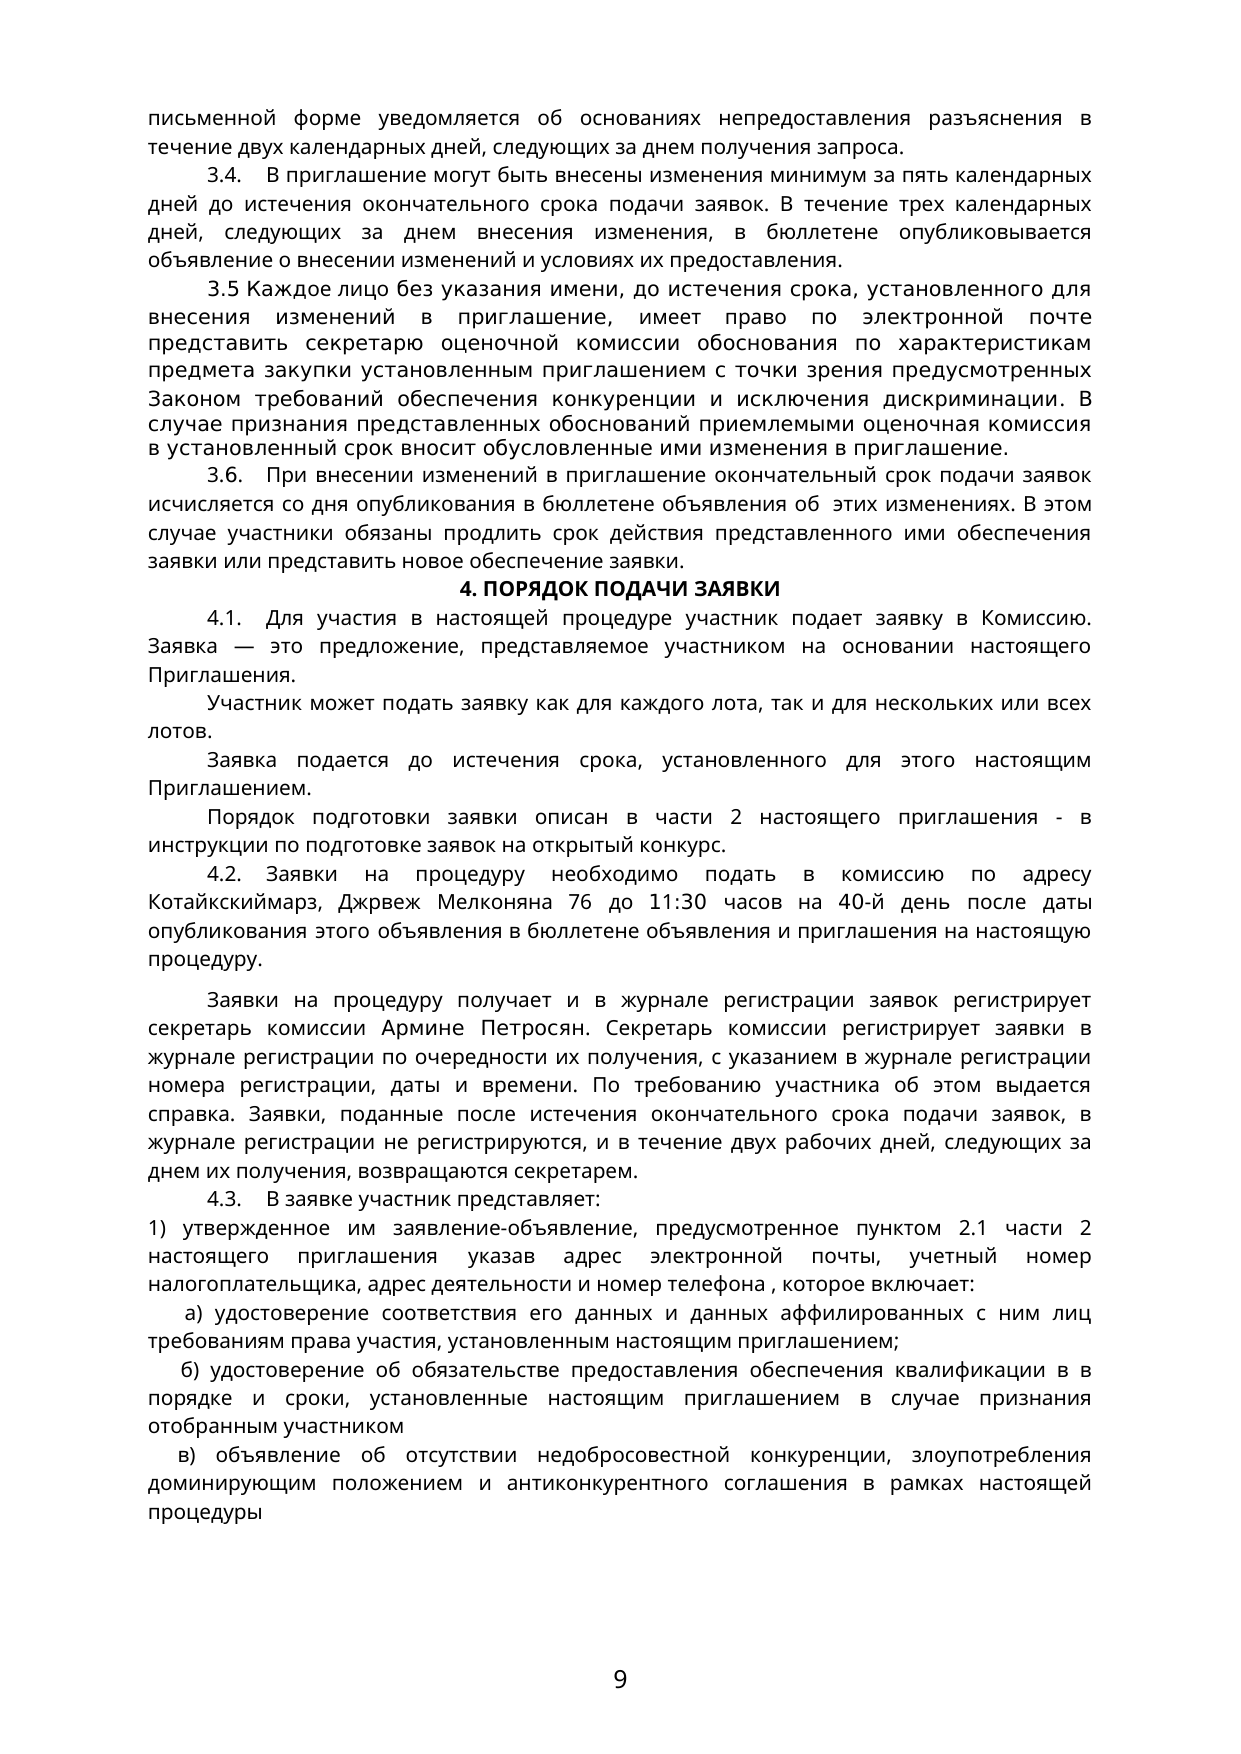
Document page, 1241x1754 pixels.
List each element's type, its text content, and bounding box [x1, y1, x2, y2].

text Заявка подается до истечения срока, установленного для этого настоящим Приглашением. [148, 745, 1092, 802]
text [148, 103, 1092, 160]
text 3.5 Каждое лицо без указания имени, до истечения срока, установленного для внесения изменений в приглашение, имеет право по электронной почте представить секретарю оценочной комиссии обоснования по характеристикам предмета закупки установленным приглашением с точки зрения предусмотренных Законом требований обеспечения конкуренции и исключения дискриминации. В случае признания представленных обоснований приемлемыми оценочная комиссия в установленный срок вносит обусловленные ими изменения в приглашение. [148, 274, 1092, 461]
text в) объявление об отсутствии недобросовестной конкуренции, злоупотребления доминирующим положением и антиконкурентного соглашения в рамках настоящей процедуры [148, 1440, 1092, 1525]
text 1) утвержденное им заявление-объявление, предусмотренное пунктом 2.1 части 2 настоящего приглашения указав адрес электронной почты, учетный номер налогоплательщика, адрес деятельности и номер телефона , которое включает: [148, 1213, 1092, 1298]
text Порядок подготовки заявки описан в части 2 настоящего приглашения - в инструкции по подготовке заявок на открытый конкурс. [148, 802, 1092, 859]
text 4.2. Заявки на процедуру необходимо подать в комиссию по адресу Котайкскиймарз, Джрвеж Мелконяна 76 до 11:30 часов на 40-й день после даты опубликования этого объявления в бюллетене объявления и приглашения на настоящую процедуру. [148, 859, 1092, 973]
text 4. ПОРЯДОК ПОДАЧИ ЗАЯВКИ [148, 574, 1092, 603]
text 4.1. Для участия в настоящей процедуре участник подает заявку в Комиссию. Заявка — это предложение, представляемое участником на основании настоящего Приглашения. [148, 603, 1092, 688]
text Заявки на процедуру получает и в журнале регистрации заявок регистрирует секретарь комиссии Армине Петросян. Секретарь комиссии регистрирует заявки в журнале регистрации по очередности их получения, с указанием в журнале регистрации номера регистрации, даты и времени. По требованию участника об этом выдается справка. Заявки, поданные после истечения окончательного срока подачи заявок, в журнале регистрации не регистрируются, и в течение двух рабочих дней, следующих за днем их получения, возвращаются секретарем. [148, 985, 1092, 1184]
text 3.6. При внесении изменений в приглашение окончательный срок подачи заявок исчисляется со дня опубликования в бюллетене объявления об этих изменениях. В этом случае участники обязаны продлить срок действия представленного ими обеспечения заявки или представить новое обеспечение заявки. [148, 461, 1092, 574]
text 4.3. В заявке участник представляет: [148, 1184, 1092, 1213]
text Участник может подать заявку как для каждого лота, так и для нескольких или всех лотов. [148, 688, 1092, 745]
text а) удостоверение соответствия его данных и данных аффилированных с ним лиц требованиям права участия, установленным настоящим приглашением; [148, 1298, 1092, 1355]
text б) удостоверение об обязательстве предоставления обеспечения квалификации в в порядке и сроки, установленные настоящим приглашением в случае признания отобранным участником [148, 1355, 1092, 1440]
text 3.4. В приглашение могут быть внесены изменения минимум за пять календарных дней до истечения окончательного срока подачи заявок. В течение трех календарных дней, следующих за днем внесения изменения, в бюллетене опубликовывается объявление о внесении изменений и условиях их предоставления. [148, 160, 1092, 274]
